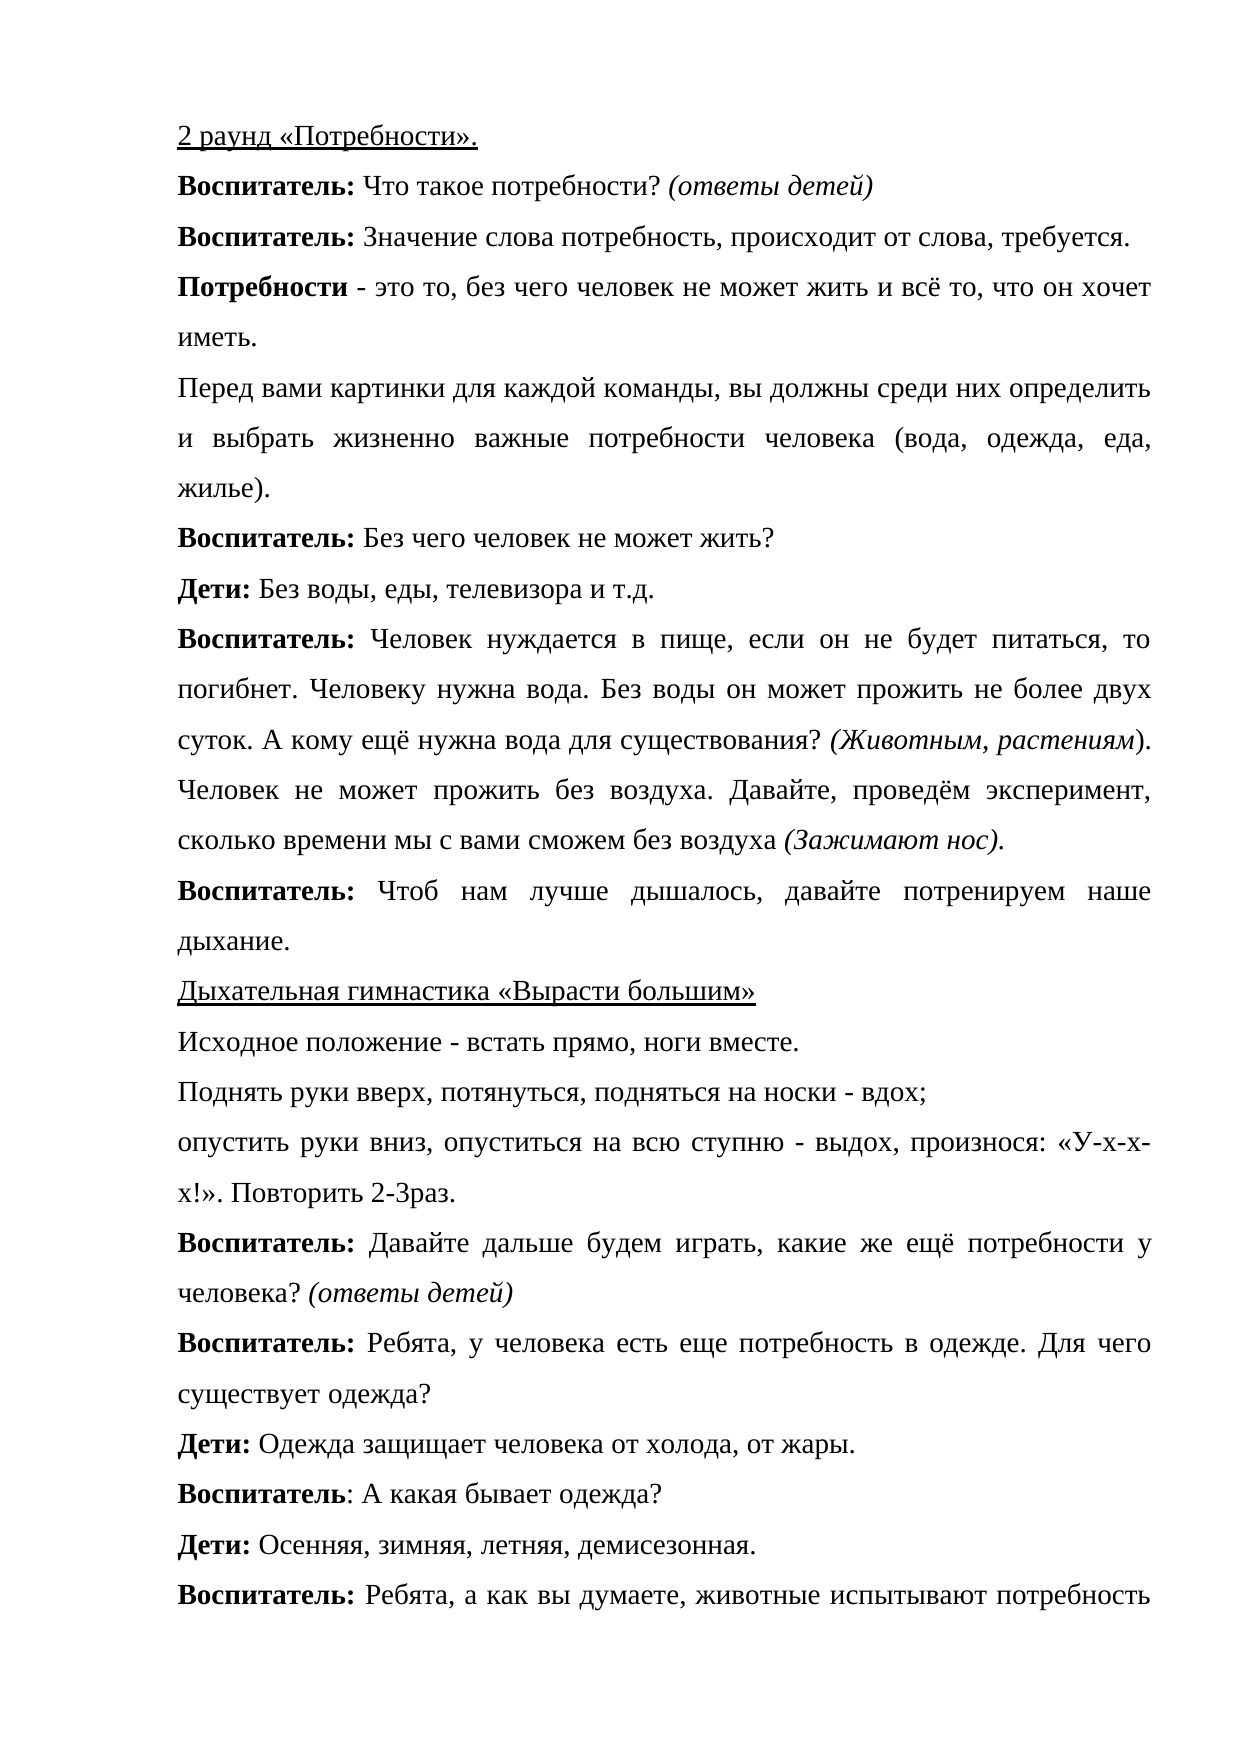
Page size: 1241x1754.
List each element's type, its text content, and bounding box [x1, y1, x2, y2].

text Воспитатель: Значение слова потребность, происходит от слова, требуется. [177, 219, 1152, 252]
text Исходное положение - встать прямо, ноги вместе. [177, 1024, 1152, 1057]
text Воспитатель: Чтоб нам лучше дышалось, давайте потренируем наше дыхание. [177, 873, 1152, 957]
text Дети: Осенняя, зимняя, летняя, демисезонная. [177, 1527, 1152, 1560]
text Воспитатель: А какая бывает одежда? [177, 1477, 1152, 1510]
text Воспитатель: Что такое потребности? (ответы детей) [177, 168, 1152, 202]
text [177, 1577, 1152, 1611]
text Поднять руки вверх, потянуться, подняться на носки - вдох; [177, 1074, 1152, 1108]
text Воспитатель: Человек нуждается в пище, если он не будет питаться, то погибнет. Человеку нужна вода. Без воды он может прожить не более двух суток. А кому ещё нужна вода для существования? (Животным, растениям). Человек не может прожить без воздуха. Давайте, проведём эксперимент, сколько времени мы с вами сможем без воздуха (Зажимают нос). [177, 621, 1152, 856]
text Дыхательная гимнастика «Вырасти большим» [177, 973, 1152, 1007]
text Воспитатель: Давайте дальше будем играть, какие же ещё потребности у человека? (ответы детей) [177, 1225, 1152, 1309]
text Перед вами картинки для каждой команды, вы должны среди них определить и выбрать жизненно важные потребности человека (вода, одежда, еда, жилье). [177, 370, 1152, 504]
text опустить руки вниз, опуститься на всю ступню - выдох, произнося: «У-х-х-х!». Повторить 2-3раз. [177, 1124, 1152, 1208]
text Воспитатель: Ребята, у человека есть еще потребность в одежде. Для чего существует одежда? [177, 1326, 1152, 1409]
text Дети: Без воды, еды, телевизора и т.д. [177, 571, 1152, 604]
text Потребности - это то, без чего человек не может жить и всё то, что он хочет иметь. [177, 269, 1152, 353]
text 2 раунд «Потребности». [177, 118, 1152, 152]
text Воспитатель: Без чего человек не может жить? [177, 521, 1152, 554]
text Дети: Одежда защищает человека от холода, от жары. [177, 1426, 1152, 1460]
